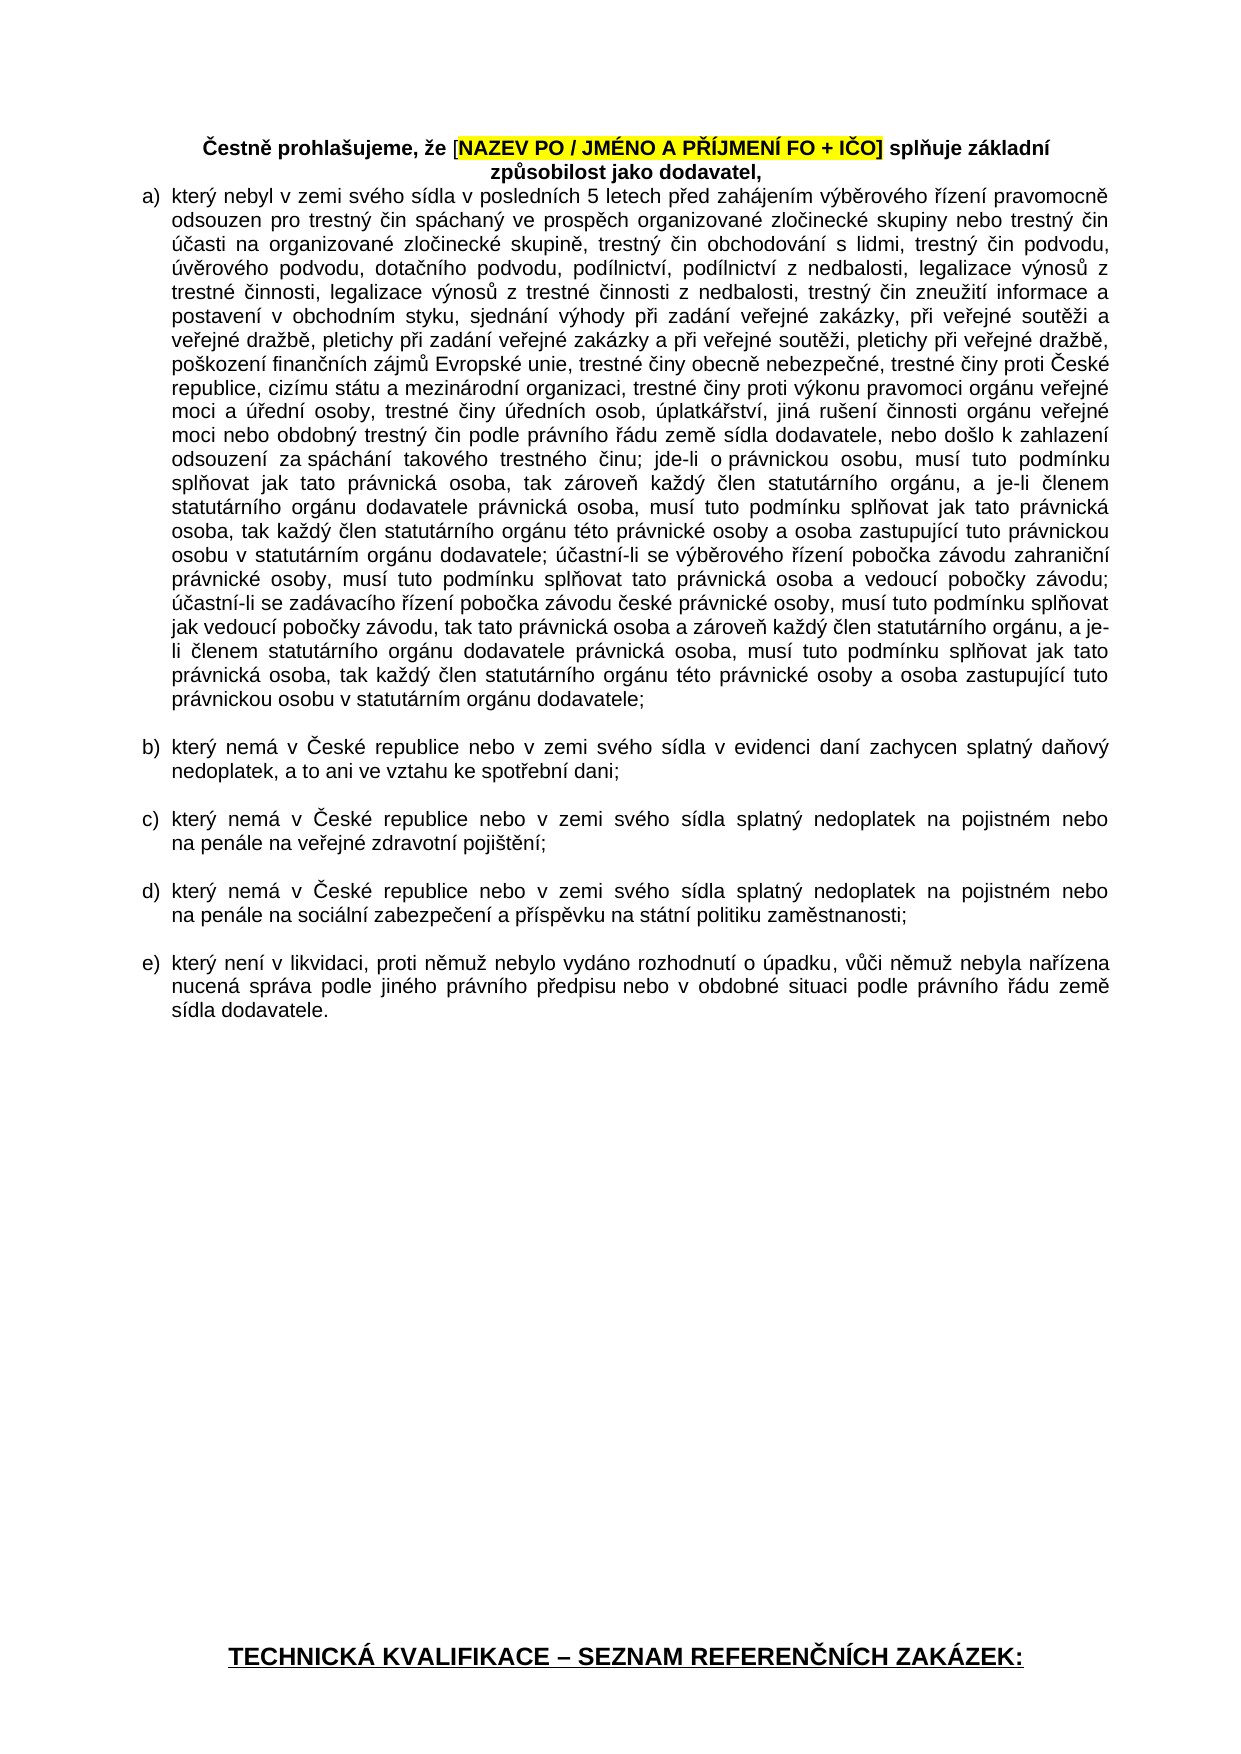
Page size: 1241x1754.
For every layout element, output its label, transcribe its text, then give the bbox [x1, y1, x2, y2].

list který nemá v České republice nebo v zemi svého sídla splatný nedoplatek na pojistném nebo na penále na veřejné zdravotní pojištění; [142, 807, 1110, 854]
list který nebyl v zemi svého sídla v posledních 5 letech před zahájením výběrového řízení pravomocně odsouzen pro trestný čin spáchaný ve prospěch organizované zločinecké skupiny nebo trestný čin účasti na organizované zločinecké skupině, trestný čin obchodování s lidmi, trestný čin podvodu, úvěrového podvodu, dotačního podvodu, podílnictví, podílnictví z nedbalosti, legalizace výnosů z trestné činnosti, legalizace výnosů z trestné činnosti z nedbalosti, trestný čin zneužití informace a postavení v obchodním styku, sjednání výhody při zadání veřejné zakázky, při veřejné soutěži a veřejné dražbě, pletichy při zadání veřejné zakázky a při veřejné soutěži, pletichy při veřejné dražbě, poškození finančních zájmů Evropské unie, trestné činy obecně nebezpečné, trestné činy proti České republice, cizímu státu a mezinárodní organizaci, trestné činy proti výkonu pravomoci orgánu veřejné moci a úřední osoby, trestné činy úředních osob, úplatkářství, jiná rušení činnosti orgánu veřejné moci nebo obdobný trestný čin podle právního řádu země sídla dodavatele, nebo došlo k zahlazení odsouzení za spáchání takového trestného činu; jde-li o právnickou osobu, musí tuto podmínku splňovat jak tato právnická osoba, tak zároveň každý člen statutárního orgánu, a je-li členem statutárního orgánu dodavatele právnická osoba, musí tuto podmínku splňovat jak tato právnická osoba, tak každý člen statutárního orgánu této právnické osoby a osoba zastupující tuto právnickou osobu v statutárním orgánu dodavatele; účastní-li se výběrového řízení pobočka závodu zahraniční právnické osoby, musí tuto podmínku splňovat tato právnická osoba a vedoucí pobočky závodu; účastní-li se zadávacího řízení pobočka závodu české právnické osoby, musí tuto podmínku splňovat jak vedoucí pobočky závodu, tak tato právnická osoba a zároveň každý člen statutárního orgánu, a je-li členem statutárního orgánu dodavatele právnická osoba, musí tuto podmínku splňovat jak tato právnická osoba, tak každý člen statutárního orgánu této právnické osoby a osoba zastupující tuto právnickou osobu v statutárním orgánu dodavatele; [142, 184, 1110, 711]
text TECHNICKÁ KVALIFIKACE – SEZNAM REFERENČNÍCH ZAKÁZEK: [142, 1642, 1110, 1671]
text Čestně prohlašujeme, že [NAZEV PO / JMÉNO A PŘÍJMENÍ FO + IČO] splňuje základní způsobilost jako dodavatel, [142, 136, 1110, 184]
list který nemá v České republice nebo v zemi svého sídla splatný nedoplatek na pojistném nebo na penále na sociální zabezpečení a příspěvku na státní politiku zaměstnanosti; [142, 878, 1110, 926]
list který nemá v České republice nebo v zemi svého sídla v evidenci daní zachycen splatný daňový nedoplatek, a to ani ve vztahu ke spotřební dani; [142, 735, 1110, 783]
list který není v likvidaci, proti němuž nebylo vydáno rozhodnutí o úpadku, vůči němuž nebyla nařízena nucená správa podle jiného právního předpisu nebo v obdobné situaci podle právního řádu země sídla dodavatele. [142, 950, 1110, 1022]
